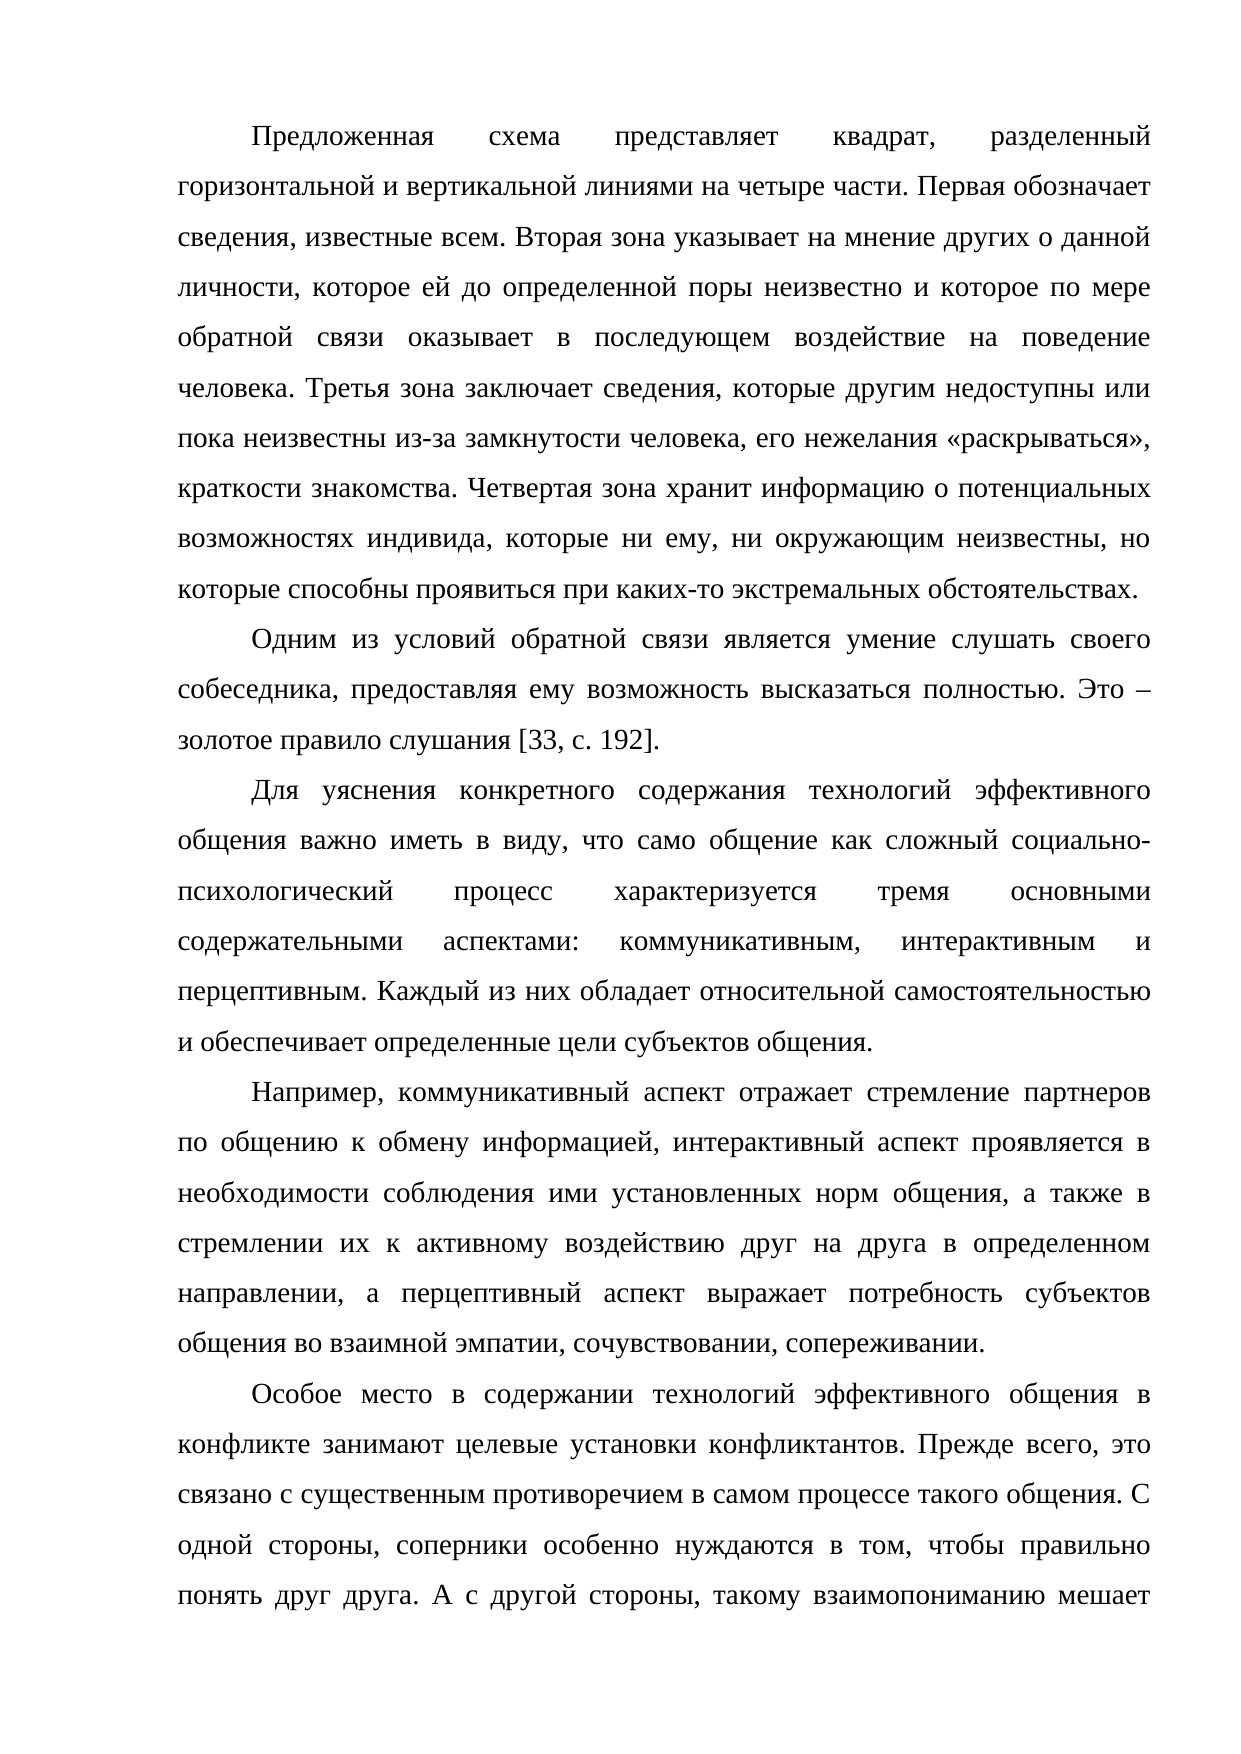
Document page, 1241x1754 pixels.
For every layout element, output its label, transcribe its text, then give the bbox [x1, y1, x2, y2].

text Одним из условий обратной связи является умение слушать своего собеседника, предоставляя ему возможность высказаться полностью. Это – золотое правило слушания [33, с. 192]. [177, 621, 1152, 755]
text Для уяснения конкретного содержания технологий эффективного общения важно иметь в виду, что само общение как сложный социально-психологический процесс характеризуется тремя основными содержательными аспектами: коммуникативным, интерактивным и перцептивным. Каждый из них обладает относительной самостоятельностью и обеспечивает определенные цели субъектов общения. [177, 772, 1152, 1057]
text Предложенная схема представляет квадрат, разделенный горизонтальной и вертикальной линиями на четыре части. Первая обозначает сведения, известные всем. Вторая зона указывает на мнение других о данной личности, которое ей до определенной поры неизвестно и которое по мере обратной связи оказывает в последующем воздействие на поведение человека. Третья зона заключает сведения, которые другим недоступны или пока неизвестны из-за замкнутости человека, его нежелания «раскрываться», краткости знакомства. Четвертая зона хранит информацию о потенциальных возможностях индивида, которые ни ему, ни окружающим неизвестны, но которые способны проявиться при каких-то экстремальных обстоятельствах. [177, 118, 1152, 604]
text Например, коммуникативный аспект отражает стремление партнеров по общению к обмену информацией, интерактивный аспект проявляется в необходимости соблюдения ими установленных норм общения, а также в стремлении их к активному воздействию друг на друга в определенном направлении, а перцептивный аспект выражает потребность субъектов общения во взаимной эмпатии, сочувствовании, сопереживании. [177, 1074, 1152, 1359]
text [177, 1376, 1152, 1611]
